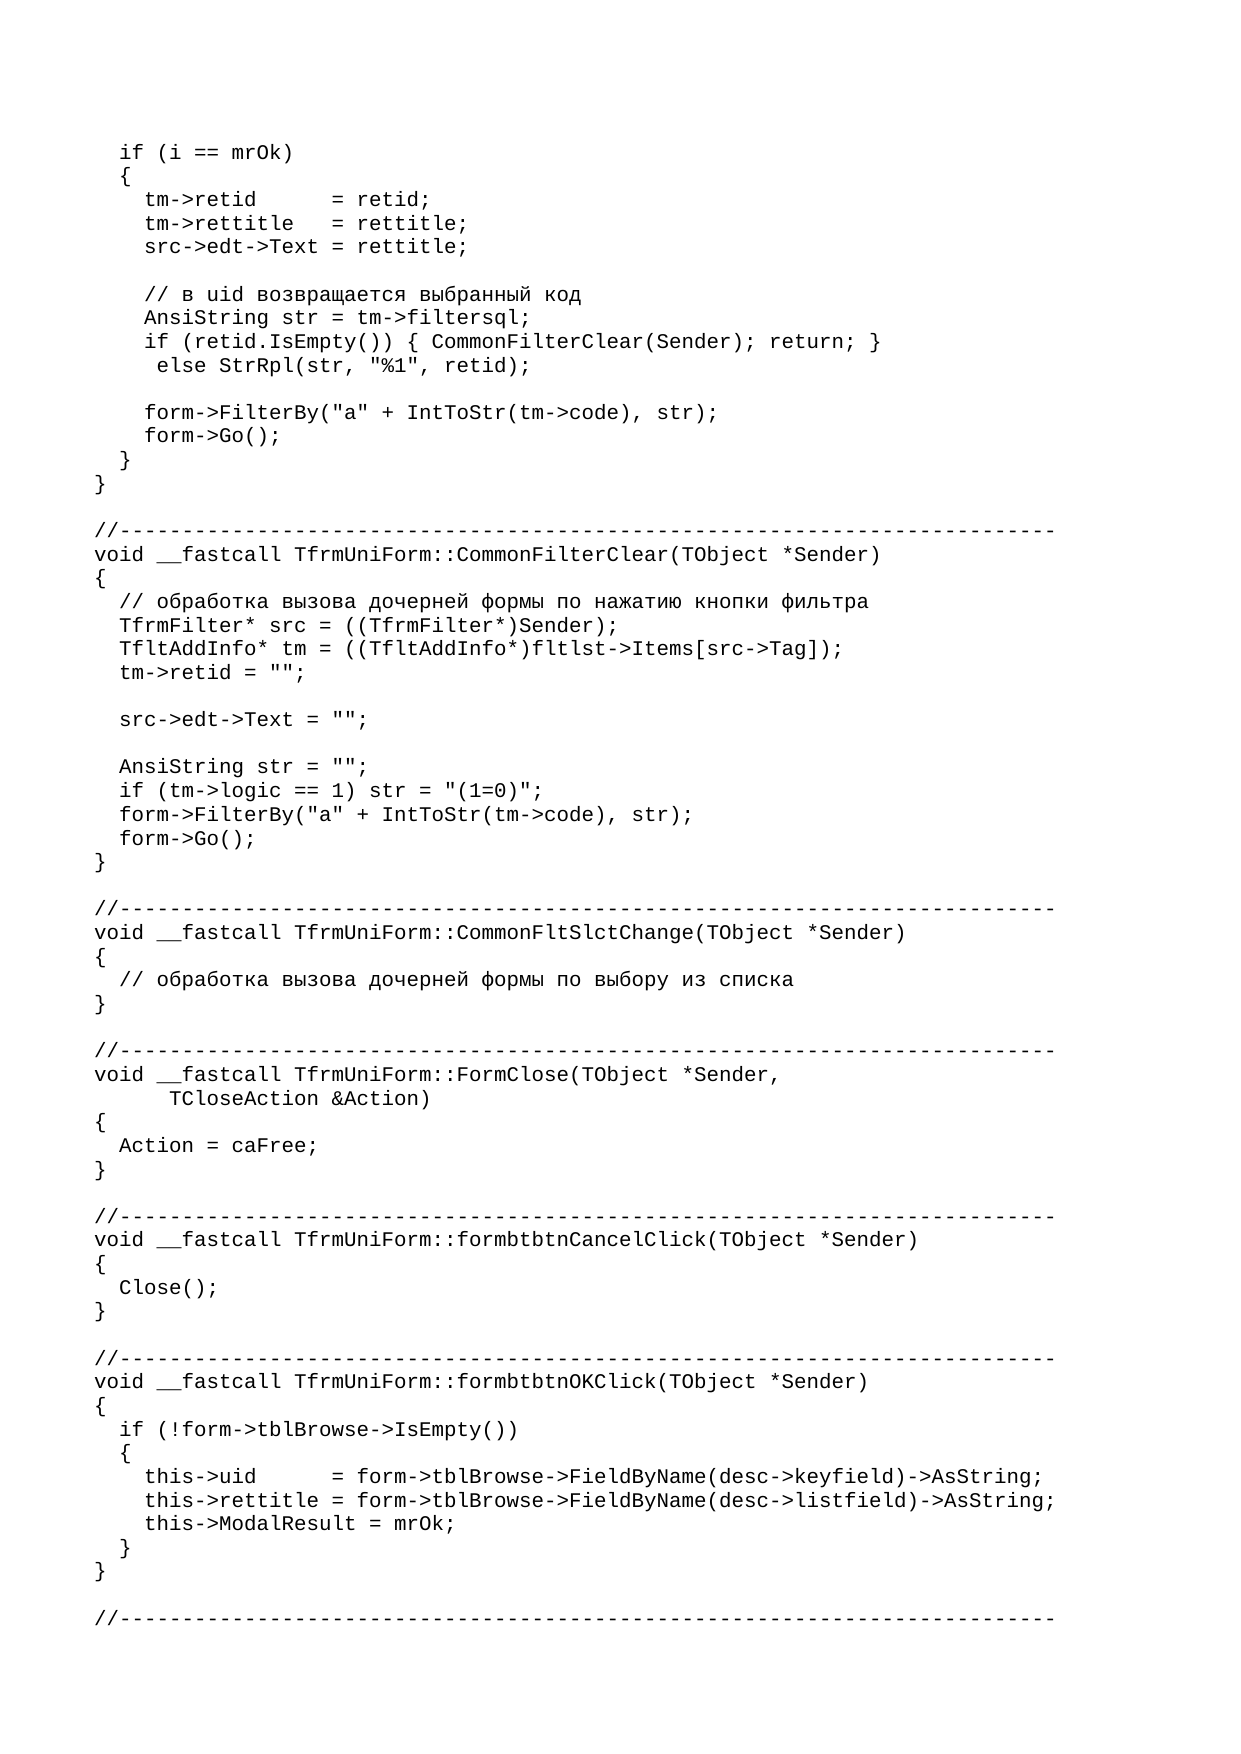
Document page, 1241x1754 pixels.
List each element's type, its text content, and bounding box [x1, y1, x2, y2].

text TfltAddInfo* tm = ((TfltAddInfo*)fltlst->Items[src->Tag]); [94, 638, 1165, 662]
text TCloseAction &Action) [94, 1088, 1165, 1111]
text if (retid.IsEmpty()) { CommonFilterClear(Sender); return; } [94, 331, 1165, 354]
text if (tm->logic == 1) str = "(1=0)"; [94, 780, 1165, 804]
text this->uid = form->tblBrowse->FieldByName(desc->keyfield)->AsString; [94, 1466, 1165, 1489]
text //--------------------------------------------------------------------------- [94, 520, 1165, 544]
text Action = caFree; [94, 1135, 1165, 1158]
text void __fastcall TfrmUniForm::CommonFltSlctChange(TObject *Sender) [94, 922, 1165, 946]
text // в uid возвращается выбранный код [94, 284, 1165, 307]
text { [94, 165, 1165, 189]
text src->edt->Text = ""; [94, 709, 1165, 733]
text //--------------------------------------------------------------------------- [94, 1040, 1165, 1064]
text AnsiString str = ""; [94, 757, 1165, 780]
text void __fastcall TfrmUniForm::formbtbtnCancelClick(TObject *Sender) [94, 1229, 1165, 1253]
text this->ModalResult = mrOk; [94, 1513, 1165, 1537]
text { [94, 1253, 1165, 1277]
text // обработка вызова дочерней формы по нажатию кнопки фильтра [94, 591, 1165, 615]
text { [94, 1111, 1165, 1135]
text { [94, 567, 1165, 591]
text void __fastcall TfrmUniForm::formbtbtnOKClick(TObject *Sender) [94, 1371, 1165, 1395]
text //--------------------------------------------------------------------------- [94, 1348, 1165, 1371]
text src->edt->Text = rettitle; [94, 236, 1165, 260]
text void __fastcall TfrmUniForm::FormClose(TObject *Sender, [94, 1064, 1165, 1088]
text } [94, 1561, 1165, 1584]
text //--------------------------------------------------------------------------- [94, 1608, 1165, 1631]
text } [94, 473, 1165, 496]
text if (i == mrOk) [94, 142, 1165, 165]
text form->FilterBy("a" + IntToStr(tm->code), str); [94, 804, 1165, 827]
text else StrRpl(str, "%1", retid); [94, 354, 1165, 378]
text } [94, 993, 1165, 1017]
text { [94, 1442, 1165, 1466]
text } [94, 1537, 1165, 1561]
text //--------------------------------------------------------------------------- [94, 898, 1165, 922]
text } [94, 1158, 1165, 1182]
text form->FilterBy("a" + IntToStr(tm->code), str); [94, 402, 1165, 426]
text tm->retid = ""; [94, 662, 1165, 686]
text } [94, 449, 1165, 473]
text } [94, 851, 1165, 875]
text Close(); [94, 1277, 1165, 1300]
text { [94, 1395, 1165, 1419]
text if (!form->tblBrowse->IsEmpty()) [94, 1419, 1165, 1442]
text //--------------------------------------------------------------------------- [94, 1206, 1165, 1229]
text void __fastcall TfrmUniForm::CommonFilterClear(TObject *Sender) [94, 544, 1165, 567]
text // обработка вызова дочерней формы по выбору из списка [94, 969, 1165, 993]
text form->Go(); [94, 827, 1165, 851]
text tm->rettitle = rettitle; [94, 213, 1165, 236]
text this->rettitle = form->tblBrowse->FieldByName(desc->listfield)->AsString; [94, 1489, 1165, 1513]
text { [94, 946, 1165, 969]
text form->Go(); [94, 426, 1165, 449]
text } [94, 1300, 1165, 1324]
text AnsiString str = tm->filtersql; [94, 307, 1165, 331]
text TfrmFilter* src = ((TfrmFilter*)Sender); [94, 615, 1165, 638]
text tm->retid = retid; [94, 189, 1165, 213]
